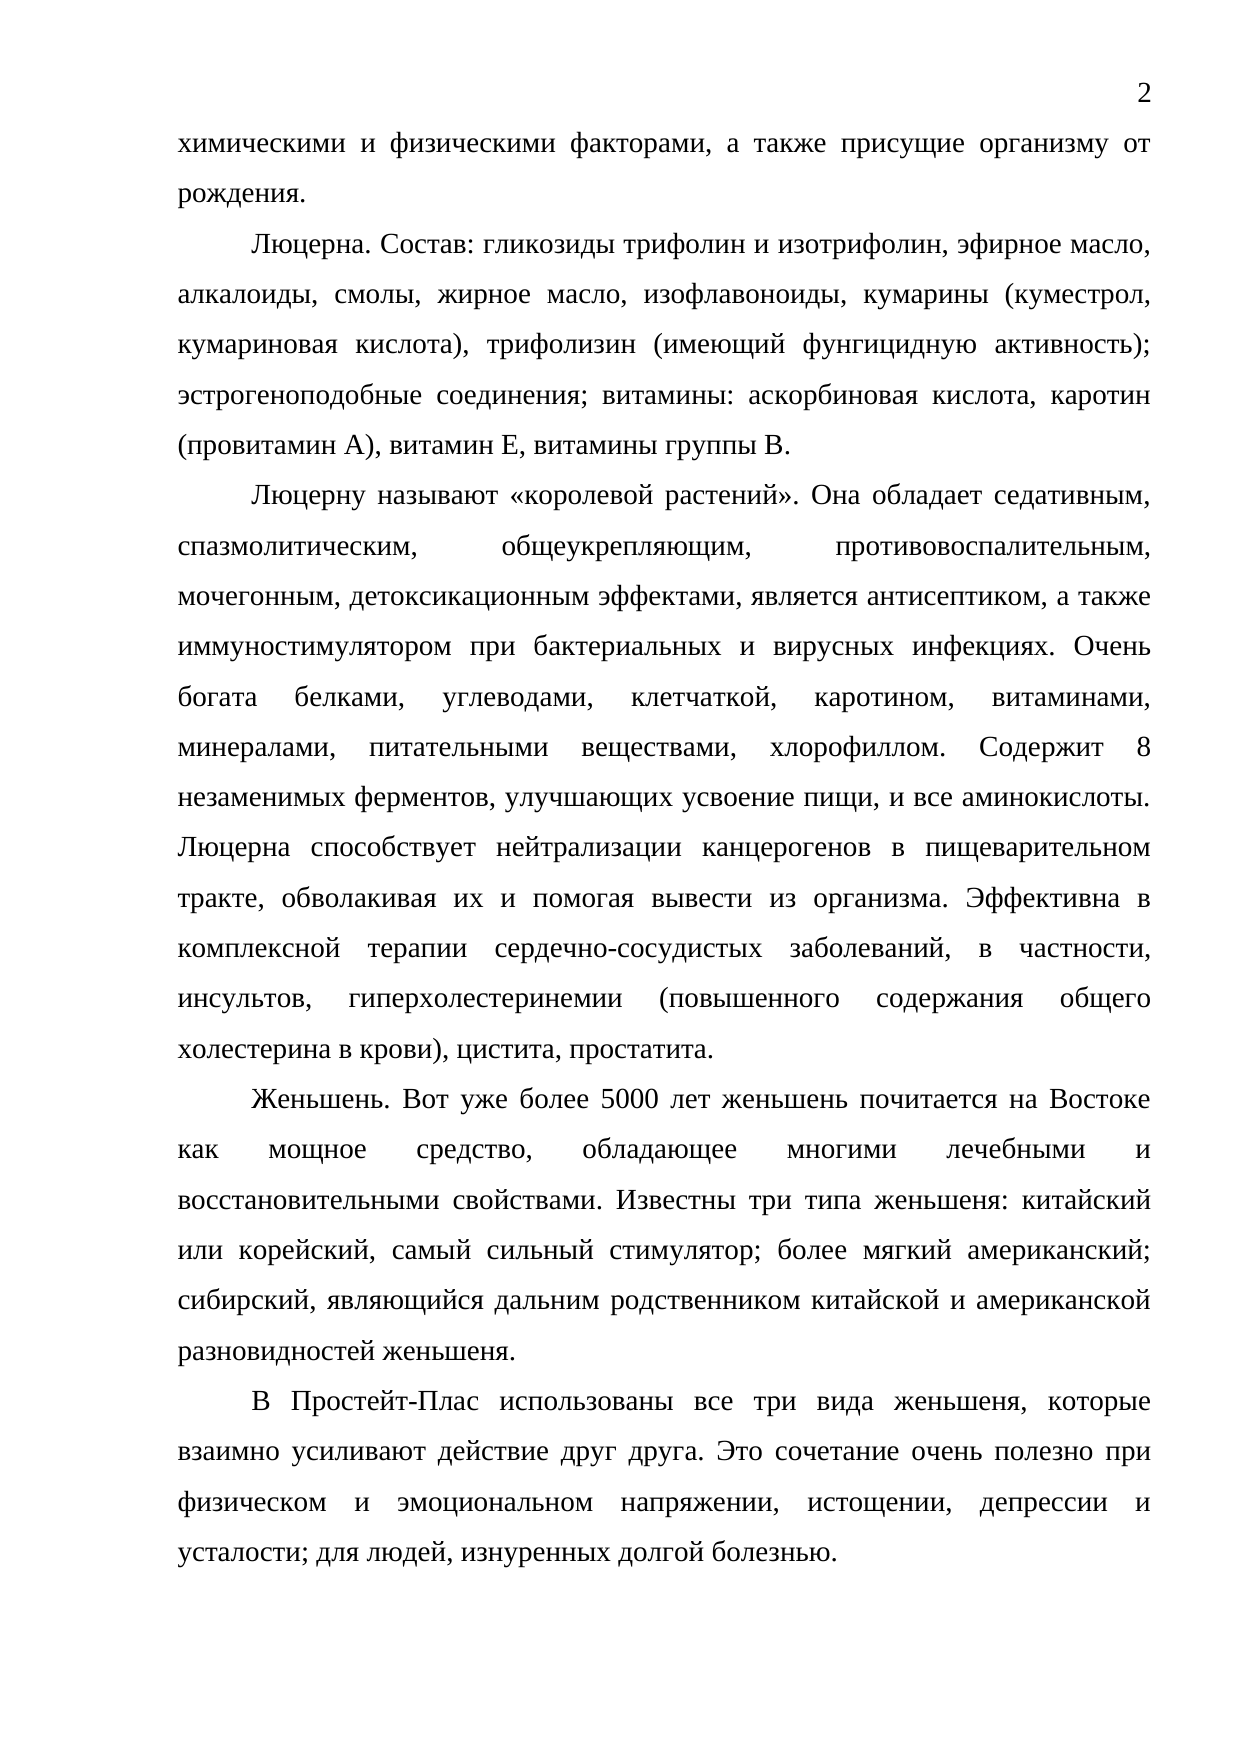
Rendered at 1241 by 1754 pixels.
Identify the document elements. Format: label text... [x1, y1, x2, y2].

text Люцерна. Состав: гликозиды трифолин и изотрифолин, эфирное масло, алкалоиды, смолы, жирное масло, изофлавоноиды, кумарины (куместрол, кумариновая кислота), трифолизин (имеющий фунгицидную активность); эстрогеноподобные соединения; витамины: аскорбиновая кислота, каротин (провитамин А), витамин Е, витамины группы В. [177, 226, 1152, 461]
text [177, 125, 1152, 209]
text В Простейт-Плас использованы все три вида женьшеня, которые взаимно усиливают действие друг друга. Это сочетание очень полезно при физическом и эмоциональном напряжении, истощении, депрессии и усталости; для людей, изнуренных долгой болезнью. [177, 1383, 1152, 1567]
text Женьшень. Вот уже более 5000 лет женьшень почитается на Востоке как мощное средство, обладающее многими лечебными и восстановительными свойствами. Известны три типа женьшеня: китайский или корейский, самый сильный стимулятор; более мягкий американский; сибирский, являющийся дальним родственником китайской и американской разновидностей женьшеня. [177, 1081, 1152, 1366]
text Люцерну называют «королевой растений». Она обладает седативным, спазмолитическим, общеукрепляющим, противовоспалительным, мочегонным, детоксикационным эффектами, является антисептиком, а также иммуностимулятором при бактериальных и вирусных инфекциях. Очень богата белками, углеводами, клетчаткой, каротином, витаминами, минералами, питательными веществами, хлорофиллом. Содержит 8 незаменимых ферментов, улучшающих усвоение пищи, и все аминокислоты. Люцерна способствует нейтрализации канцерогенов в пищеварительном тракте, обволакивая их и помогая вывести из организма. Эффективна в комплексной терапии сердечно-сосудистых заболеваний, в частности, инсультов, гиперхолестеринемии (повышенного содержания общего холестерина в крови), цистита, простатита. [177, 477, 1152, 1064]
